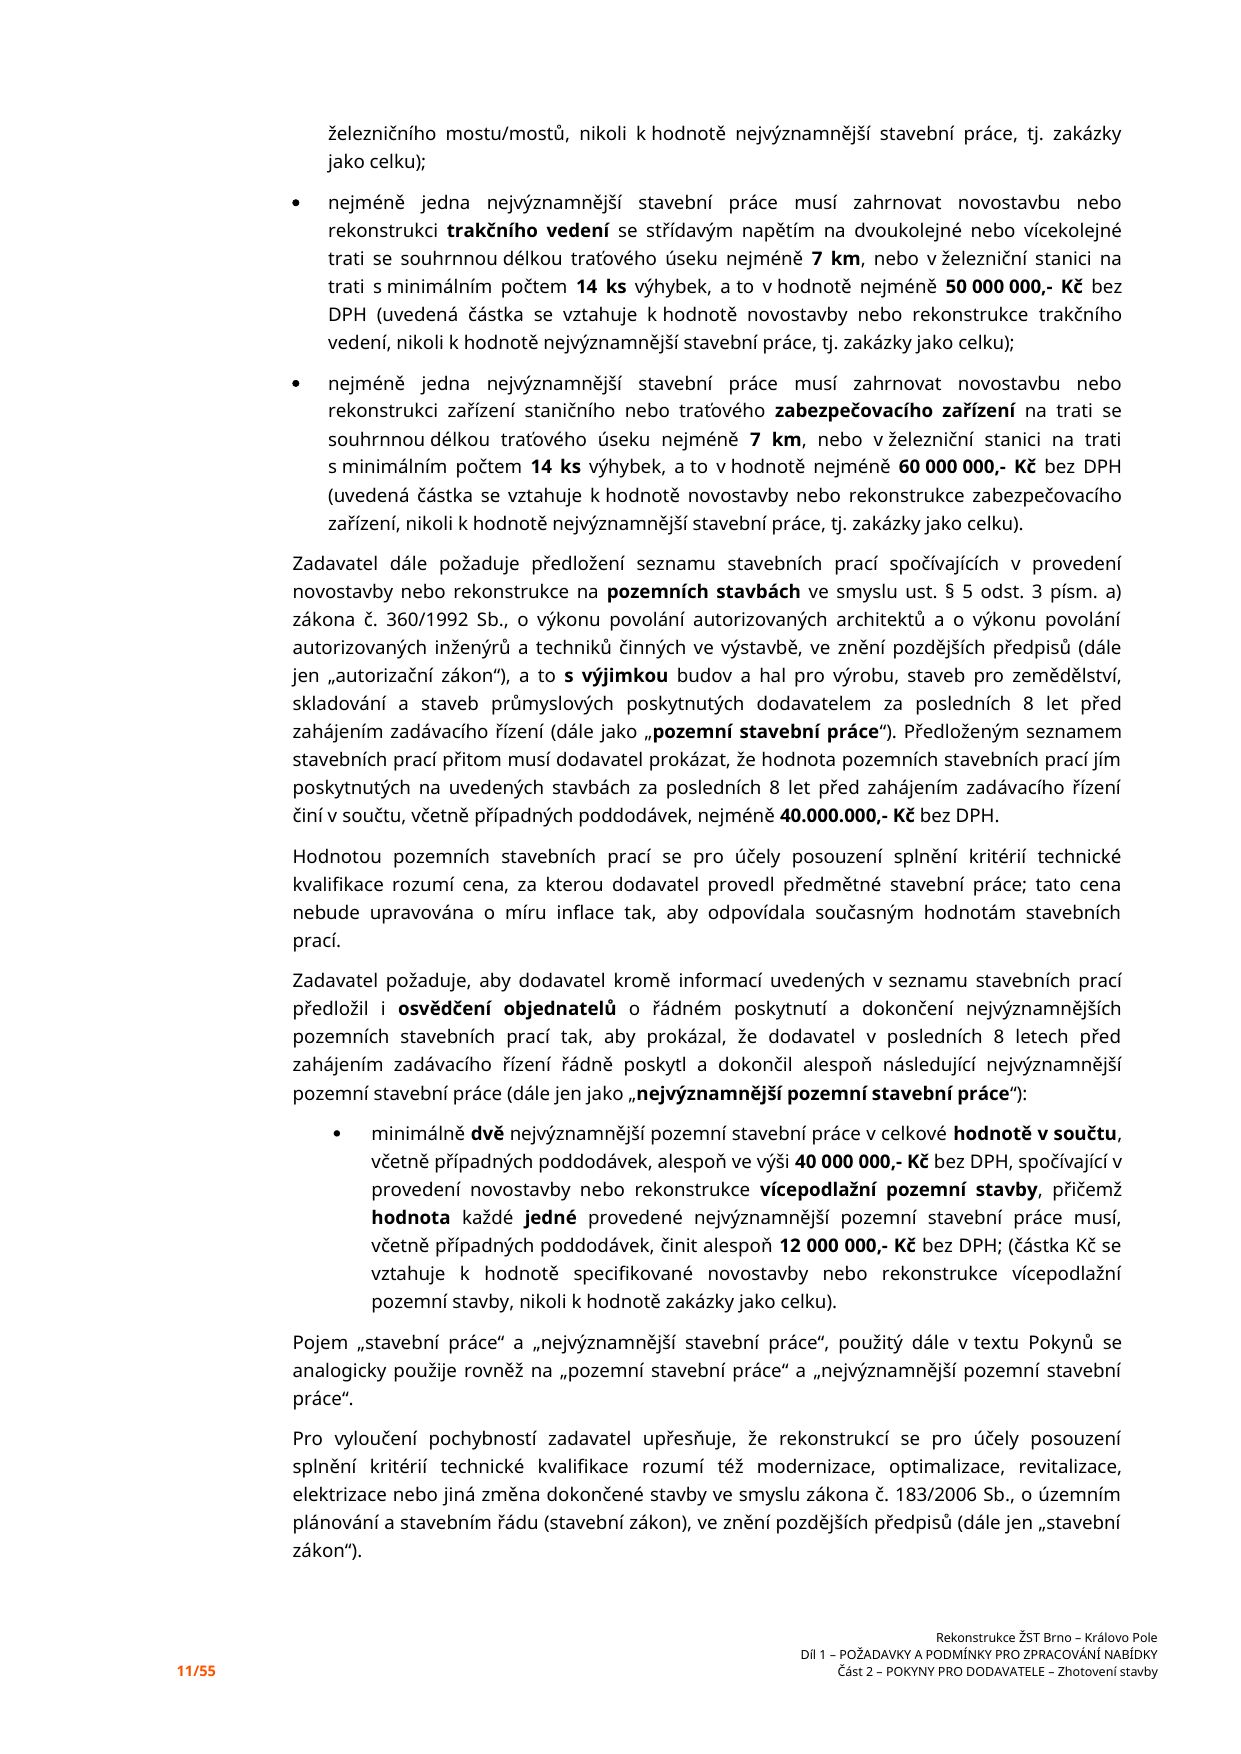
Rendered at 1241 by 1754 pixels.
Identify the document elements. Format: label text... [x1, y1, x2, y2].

list Pojem „stavební práce“ a „nejvýznamnější stavební práce“, použitý dále v textu Pokynů se analogicky použije rovněž na „pozemní stavební práce“ a „nejvýznamnější pozemní stavební práce“. [292, 1329, 1122, 1411]
text Pro vyloučení pochybností zadavatel upřesňuje, že rekonstrukcí se pro účely posouzení splnění kritérií technické kvalifikace rozumí též modernizace, optimalizace, revitalizace, elektrizace nebo jiná změna dokončené stavby ve smyslu zákona č. 183/2006 Sb., o územním plánování a stavebním řádu (stavební zákon), ve znění pozdějších předpisů (dále jen „stavební zákon“). [292, 1426, 1122, 1563]
text Zadavatel dále požaduje předložení seznamu stavebních prací spočívajících v provedení novostavby nebo rekonstrukce na pozemních stavbách ve smyslu ust. § 5 odst. 3 písm. a) zákona č. 360/1992 Sb., o výkonu povolání autorizovaných architektů a o výkonu povolání autorizovaných inženýrů a techniků činných ve výstavbě, ve znění pozdějších předpisů (dále jen „autorizační zákon“), a to s výjimkou budov a hal pro výrobu, staveb pro zemědělství, skladování a staveb průmyslových poskytnutých dodavatelem za posledních 8 let před zahájením zadávacího řízení (dále jako „pozemní stavební práce“). Předloženým seznamem stavebních prací přitom musí dodavatel prokázat, že hodnota pozemních stavebních prací jím poskytnutých na uvedených stavbách za posledních 8 let před zahájením zadávacího řízení činí v součtu, včetně případných poddodávek, nejméně 40.000.000,- Kč bez DPH. [292, 550, 1122, 828]
text Zadavatel požaduje, aby dodavatel kromě informací uvedených v seznamu stavebních prací předložil i osvědčení objednatelů o řádném poskytnutí a dokončení nejvýznamnějších pozemních stavebních prací tak, aby prokázal, že dodavatel v posledních 8 letech před zahájením zadávacího řízení řádně poskytl a dokončil alespoň následující nejvýznamnější pozemní stavební práce (dále jen jako „nejvýznamnější pozemní stavební práce“): [292, 968, 1122, 1105]
text Hodnotou pozemních stavebních prací se pro účely posouzení splnění kritérií technické kvalifikace rozumí cena, za kterou dodavatel provedl předmětné stavební práce; tato cena nebude upravována o míru inflace tak, aby odpovídala současným hodnotám stavebních prací. [292, 843, 1122, 953]
text nejméně jedna nejvýznamnější stavební práce musí zahrnovat novostavbu nebo rekonstrukci trakčního vedení se střídavým napětím na dvoukolejné nebo vícekolejné trati se souhrnnou délkou traťového úseku nejméně 7 km, nebo v železniční stanici na trati s minimálním počtem 14 ks výhybek, a to v hodnotě nejméně 50 000 000,- Kč bez DPH (uvedená částka se vztahuje k hodnotě novostavby nebo rekonstrukce trakčního vedení, nikoli k hodnotě nejvýznamnější stavební práce, tj. zakázky jako celku); [292, 189, 1122, 355]
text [292, 121, 1122, 174]
list minimálně dvě nejvýznamnější pozemní stavební práce v celkové hodnotě v součtu, včetně případných poddodávek, alespoň ve výši 40 000 000,- Kč bez DPH, spočívající v provedení novostavby nebo rekonstrukce vícepodlažní pozemní stavby, přičemž hodnota každé jedné provedené nejvýznamnější pozemní stavební práce musí, včetně případných poddodávek, činit alespoň 12 000 000,- Kč bez DPH; (částka Kč se vztahuje k hodnotě specifikované novostavby nebo rekonstrukce vícepodlažní pozemní stavby, nikoli k hodnotě zakázky jako celku). [334, 1120, 1122, 1314]
text nejméně jedna nejvýznamnější stavební práce musí zahrnovat novostavbu nebo rekonstrukci zařízení staničního nebo traťového zabezpečovacího zařízení na trati se souhrnnou délkou traťového úseku nejméně 7 km, nebo v železniční stanici na trati s minimálním počtem 14 ks výhybek, a to v hodnotě nejméně 60 000 000,- Kč bez DPH (uvedená částka se vztahuje k hodnotě novostavby nebo rekonstrukce zabezpečovacího zařízení, nikoli k hodnotě nejvýznamnější stavební práce, tj. zakázky jako celku). [292, 370, 1122, 535]
